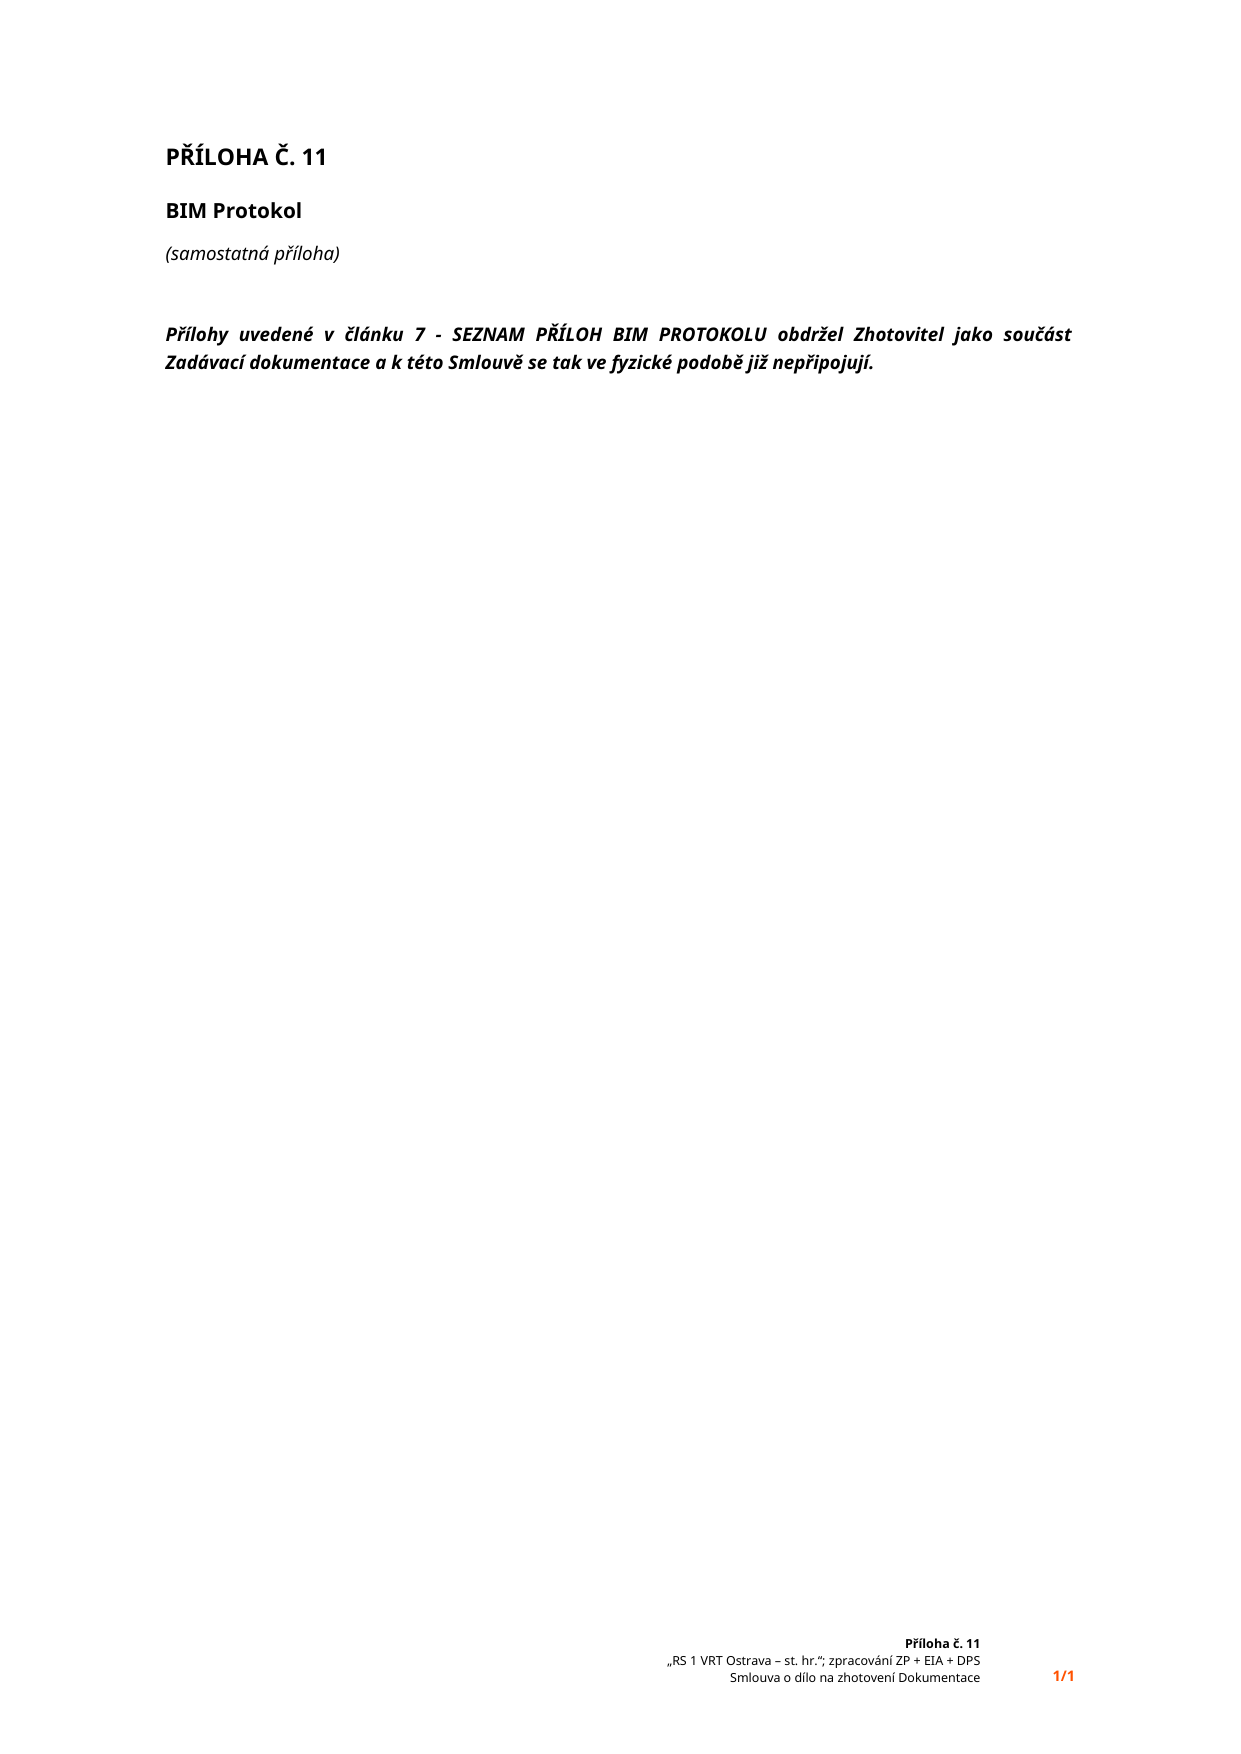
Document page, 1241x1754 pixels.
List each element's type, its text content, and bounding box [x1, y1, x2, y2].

text Přílohy uvedené v článku 7 - SEZNAM PŘÍLOH BIM PROTOKOLU obdržel Zhotovitel jako součást Zadávací dokumentace a k této Smlouvě se tak ve fyzické podobě již nepřipojují. [165, 321, 1075, 375]
text Příloha č. 11 [165, 141, 1075, 173]
text BIM Protokol [165, 197, 1075, 225]
text (samostatná příloha) [165, 240, 1075, 266]
